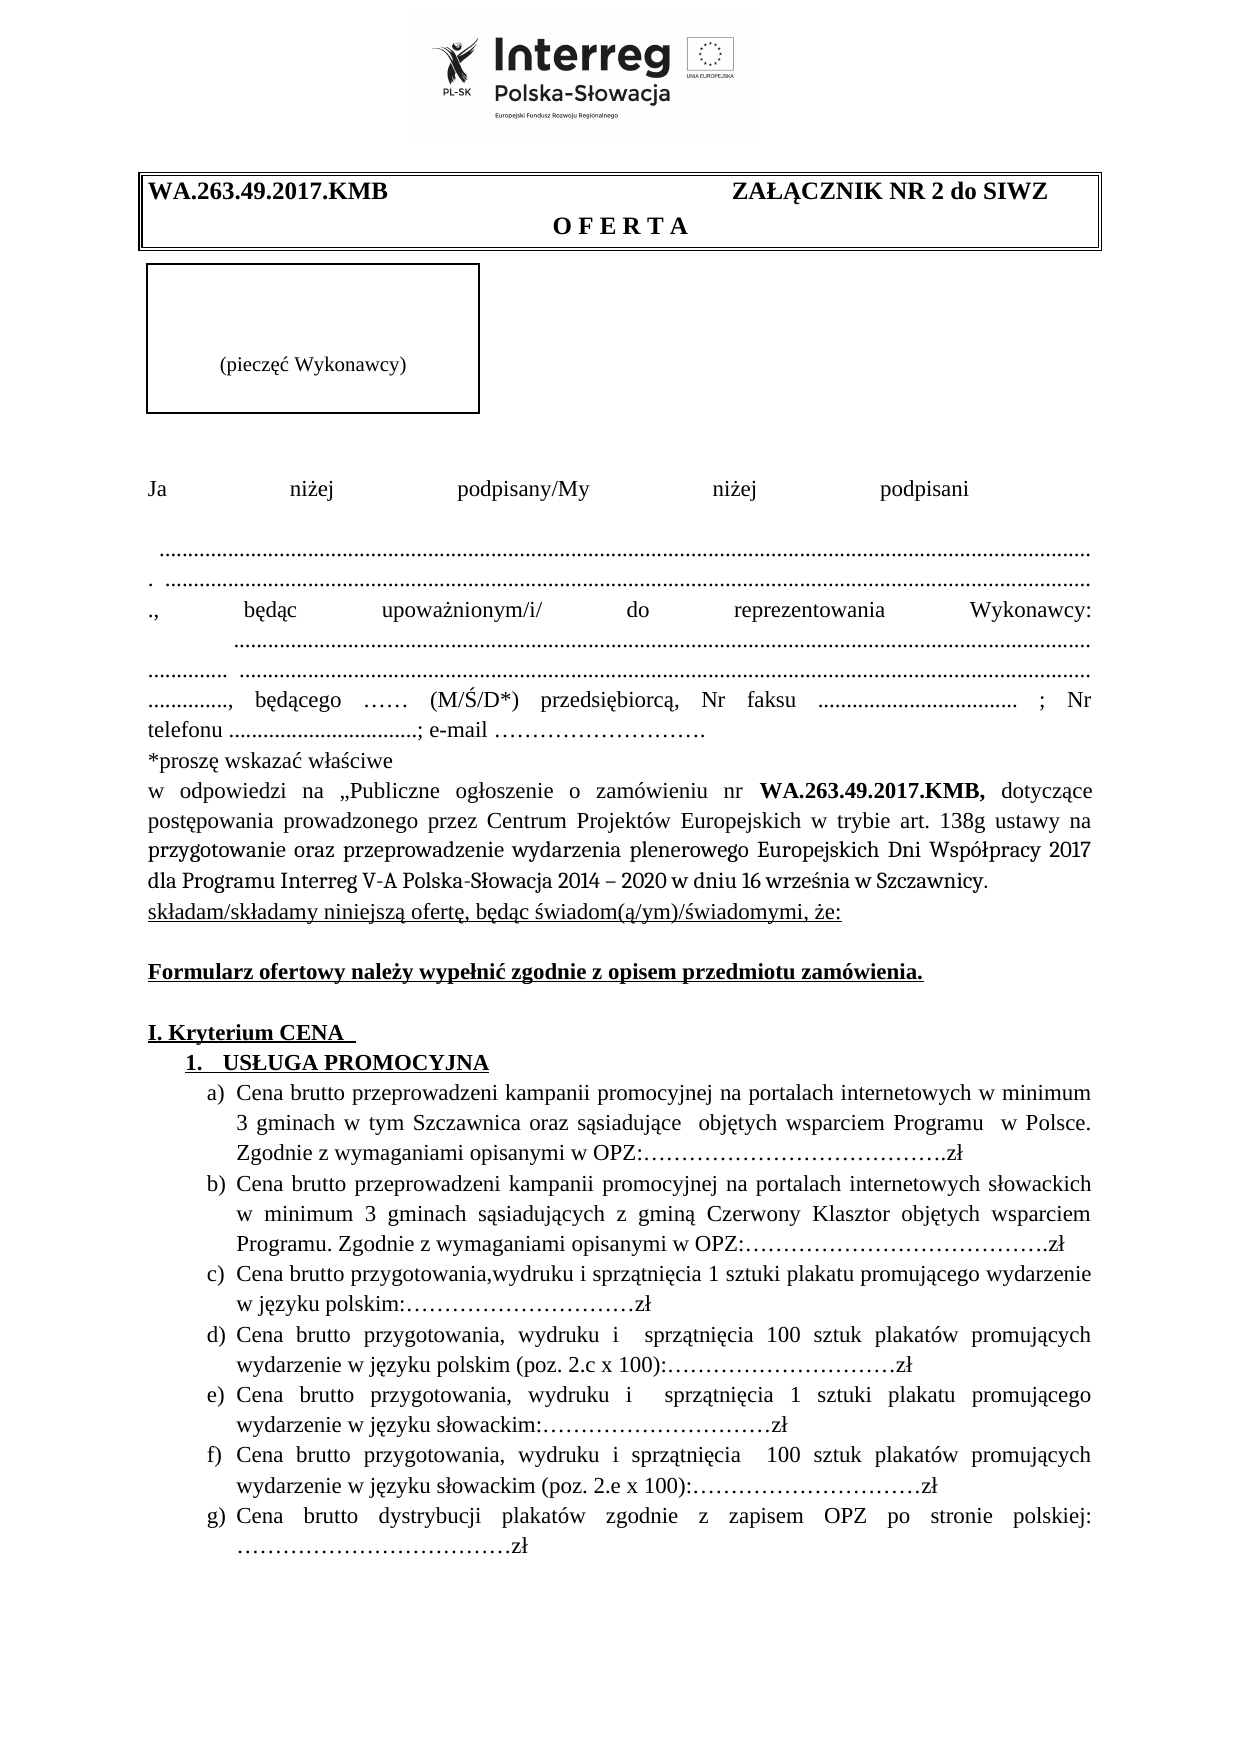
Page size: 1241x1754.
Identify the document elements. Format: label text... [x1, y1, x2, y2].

text I. Kryterium CENA [148, 1018, 1093, 1045]
text Ja niżej podpisany/My niżej podpisani .................................................................................................................................................................... ..................................................................................................................................................................., będąc upoważnionym/i/ do reprezentowania Wykonawcy: .................................................................................................................................................................... ..................................................................................................................................................................., będącego …… (M/Ś/D*) przedsiębiorcą, Nr faksu ................................... ; Nr telefonu .................................; e-mail ………………………. [148, 475, 1093, 743]
text składam/składamy niniejszą ofertę, będąc świadom(ą/ym)/świadomymi, że: [148, 898, 1093, 924]
list USŁUGA PROMOCYJNA [185, 1049, 1093, 1075]
table_header WA.263.49.2017.KMB ZAŁĄCZNIK NR 2 do SIWZ [143, 176, 1098, 211]
list Cena brutto przygotowania, wydruku i sprzątnięcia 1 sztuki plakatu promującego wydarzenie w języku słowackim:…………………………zł [207, 1381, 1093, 1438]
list Cena brutto przygotowania, wydruku i sprzątnięcia 100 sztuk plakatów promujących wydarzenie w języku polskim (poz. 2.c x 100):…………………………zł [207, 1321, 1093, 1377]
text (pieczęć Wykonawcy) [148, 349, 478, 378]
list Cena brutto dystrybucji plakatów zgodnie z zapisem OPZ po stronie polskiej:………………………………zł [207, 1502, 1093, 1558]
table_cell O F E R T A [143, 211, 1098, 247]
text w odpowiedzi na „Publiczne ogłoszenie o zamówieniu nr WA.263.49.2017.KMB, dotyczące postępowania prowadzonego przez Centrum Projektów Europejskich w trybie art. 138g ustawy na przygotowanie oraz przeprowadzenie wydarzenia plenerowego Europejskich Dni Współpracy 2017 dla Programu Interreg V-A Polska-Słowacja 2014 – 2020 w dniu 16 września w Szczawnicy. [148, 777, 1093, 894]
list Cena brutto przeprowadzeni kampanii promocyjnej na portalach internetowych słowackich w minimum 3 gminach sąsiadujących z gminą Czerwony Klasztor objętych wsparciem Programu. Zgodnie z wymaganiami opisanymi w OPZ:………………………………….zł [207, 1169, 1093, 1256]
list Cena brutto przygotowania,wydruku i sprzątnięcia 1 sztuki plakatu promującego wydarzenie w języku polskim:…………………………zł [207, 1260, 1093, 1317]
text *proszę wskazać właściwe [148, 747, 1093, 773]
picture [408, 13, 757, 142]
text Formularz ofertowy należy wypełnić zgodnie z opisem przedmiotu zamówienia. [148, 958, 1093, 984]
list Cena brutto przeprowadzeni kampanii promocyjnej na portalach internetowych w minimum 3 gminach w tym Szczawnica oraz sąsiadujące objętych wsparciem Programu w Polsce. Zgodnie z wymaganiami opisanymi w OPZ:………………………………….zł [207, 1079, 1093, 1166]
list Cena brutto przygotowania, wydruku i sprzątnięcia 100 sztuk plakatów promujących wydarzenie w języku słowackim (poz. 2.e x 100):…………………………zł [207, 1441, 1093, 1498]
